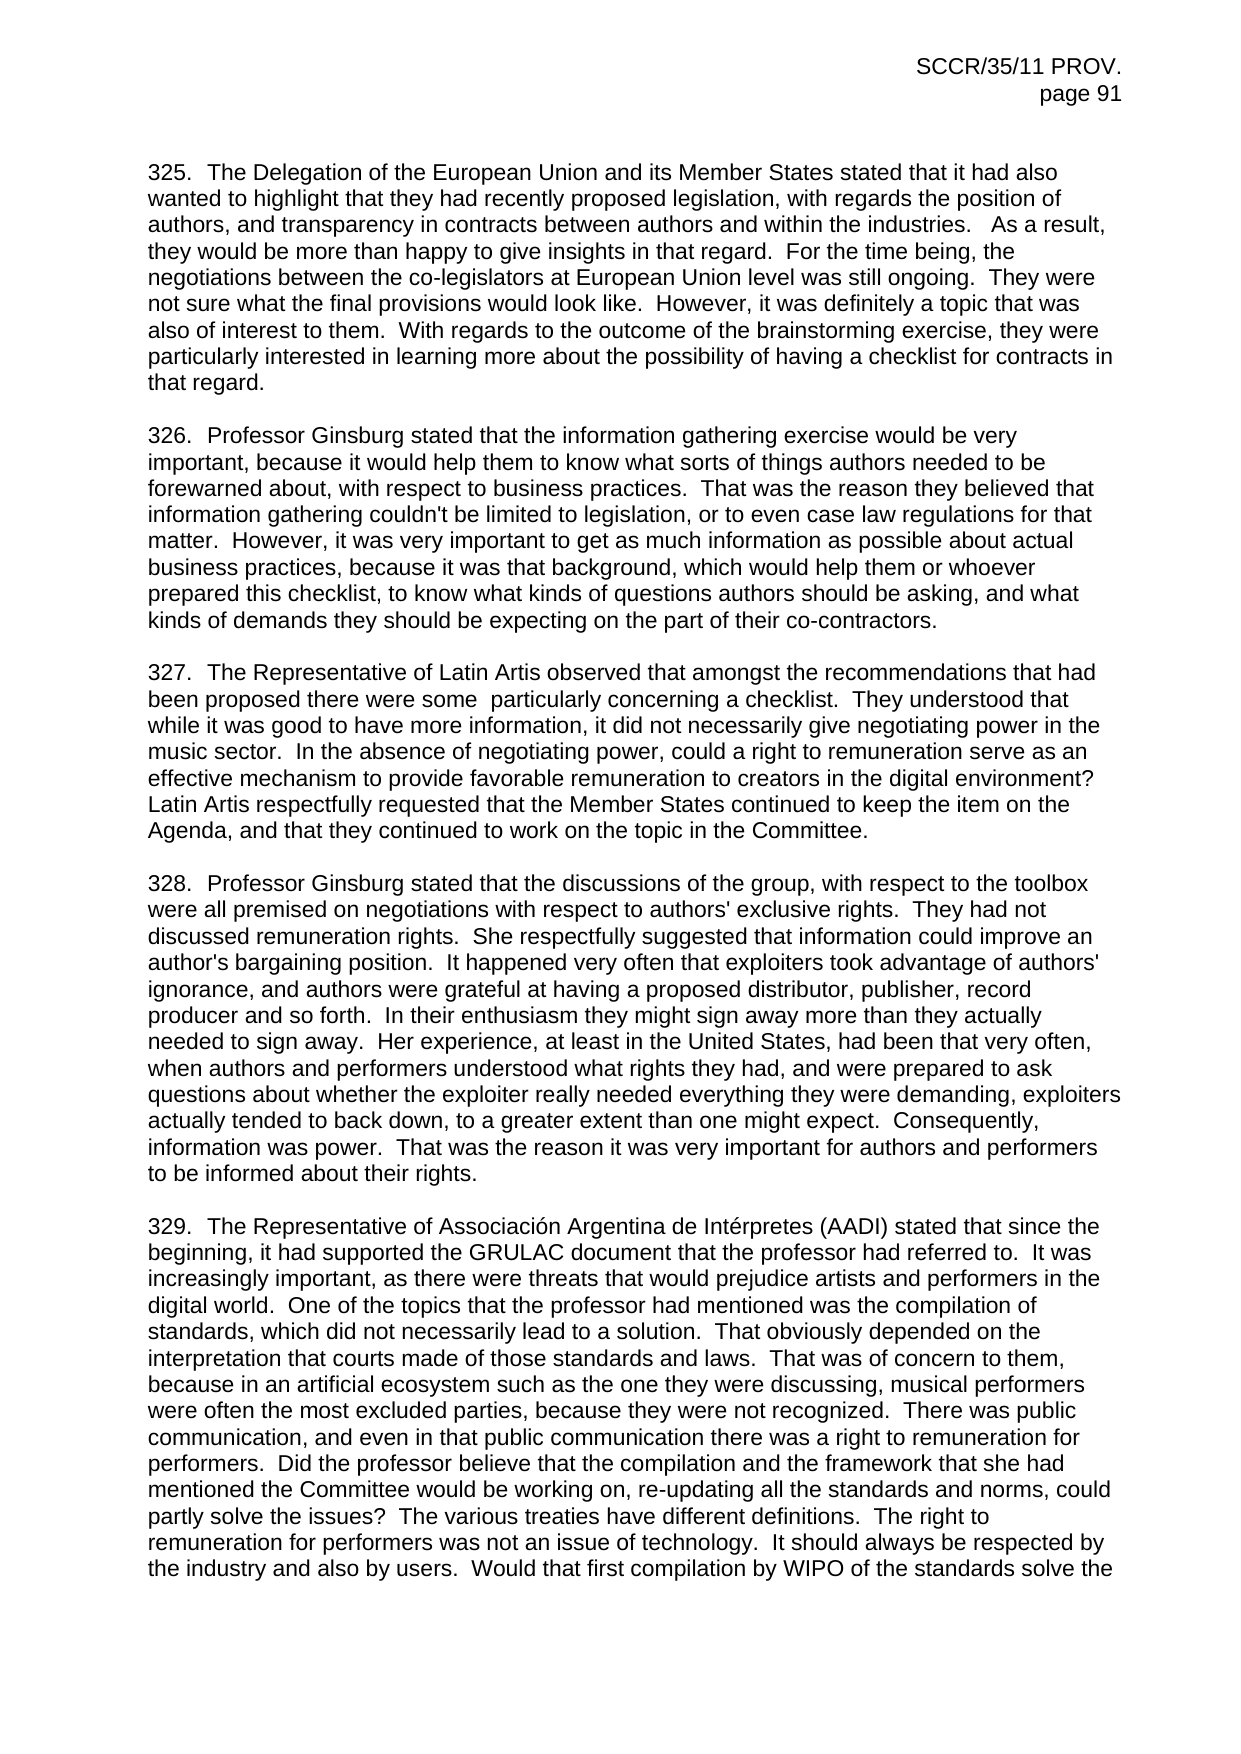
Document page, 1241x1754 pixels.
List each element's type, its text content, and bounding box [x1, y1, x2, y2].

list Professor Ginsburg stated that the information gathering exercise would be very important, because it would help them to know what sorts of things authors needed to be forewarned about, with respect to business practices. That was the reason they believed that information gathering couldn't be limited to legislation, or to even case law regulations for that matter. However, it was very important to get as much information as possible about actual business practices, because it was that background, which would help them or whoever prepared this checklist, to know what kinds of questions authors should be asking, and what kinds of demands they should be expecting on the part of their co-contractors. [148, 422, 1122, 633]
list Professor Ginsburg stated that the discussions of the group, with respect to the toolbox were all premised on negotiations with respect to authors' exclusive rights. They had not discussed remuneration rights. She respectfully suggested that information could improve an author's bargaining position. It happened very often that exploiters took advantage of authors' ignorance, and authors were grateful at having a proposed distributor, publisher, record producer and so forth. In their enthusiasm they might sign away more than they actually needed to sign away. Her experience, at least in the United States, had been that very often, when authors and performers understood what rights they had, and were prepared to ask questions about whether the exploiter really needed everything they were demanding, exploiters actually tended to back down, to a greater extent than one might expect. Consequently, information was power. That was the reason it was very important for authors and performers to be informed about their rights. [148, 870, 1122, 1186]
list The Representative of Latin Artis observed that amongst the recommendations that had been proposed there were some particularly concerning a checklist. They understood that while it was good to have more information, it did not necessarily give negotiating power in the music sector. In the absence of negotiating power, could a right to remuneration serve as an effective mechanism to provide favorable remuneration to creators in the digital environment? Latin Artis respectfully requested that the Member States continued to keep the item on the Agenda, and that they continued to work on the topic in the Committee. [148, 659, 1122, 844]
list The Delegation of the European Union and its Member States stated that it had also wanted to highlight that they had recently proposed legislation, with regards the position of authors, and transparency in contracts between authors and within the industries. As a result, they would be more than happy to give insights in that regard. For the time being, the negotiations between the co-legislators at European Union level was still ongoing. They were not sure what the final provisions would look like. However, it was definitely a topic that was also of interest to them. With regards to the outcome of the brainstorming exercise, they were particularly interested in learning more about the possibility of having a checklist for contracts in that regard. [148, 158, 1122, 396]
